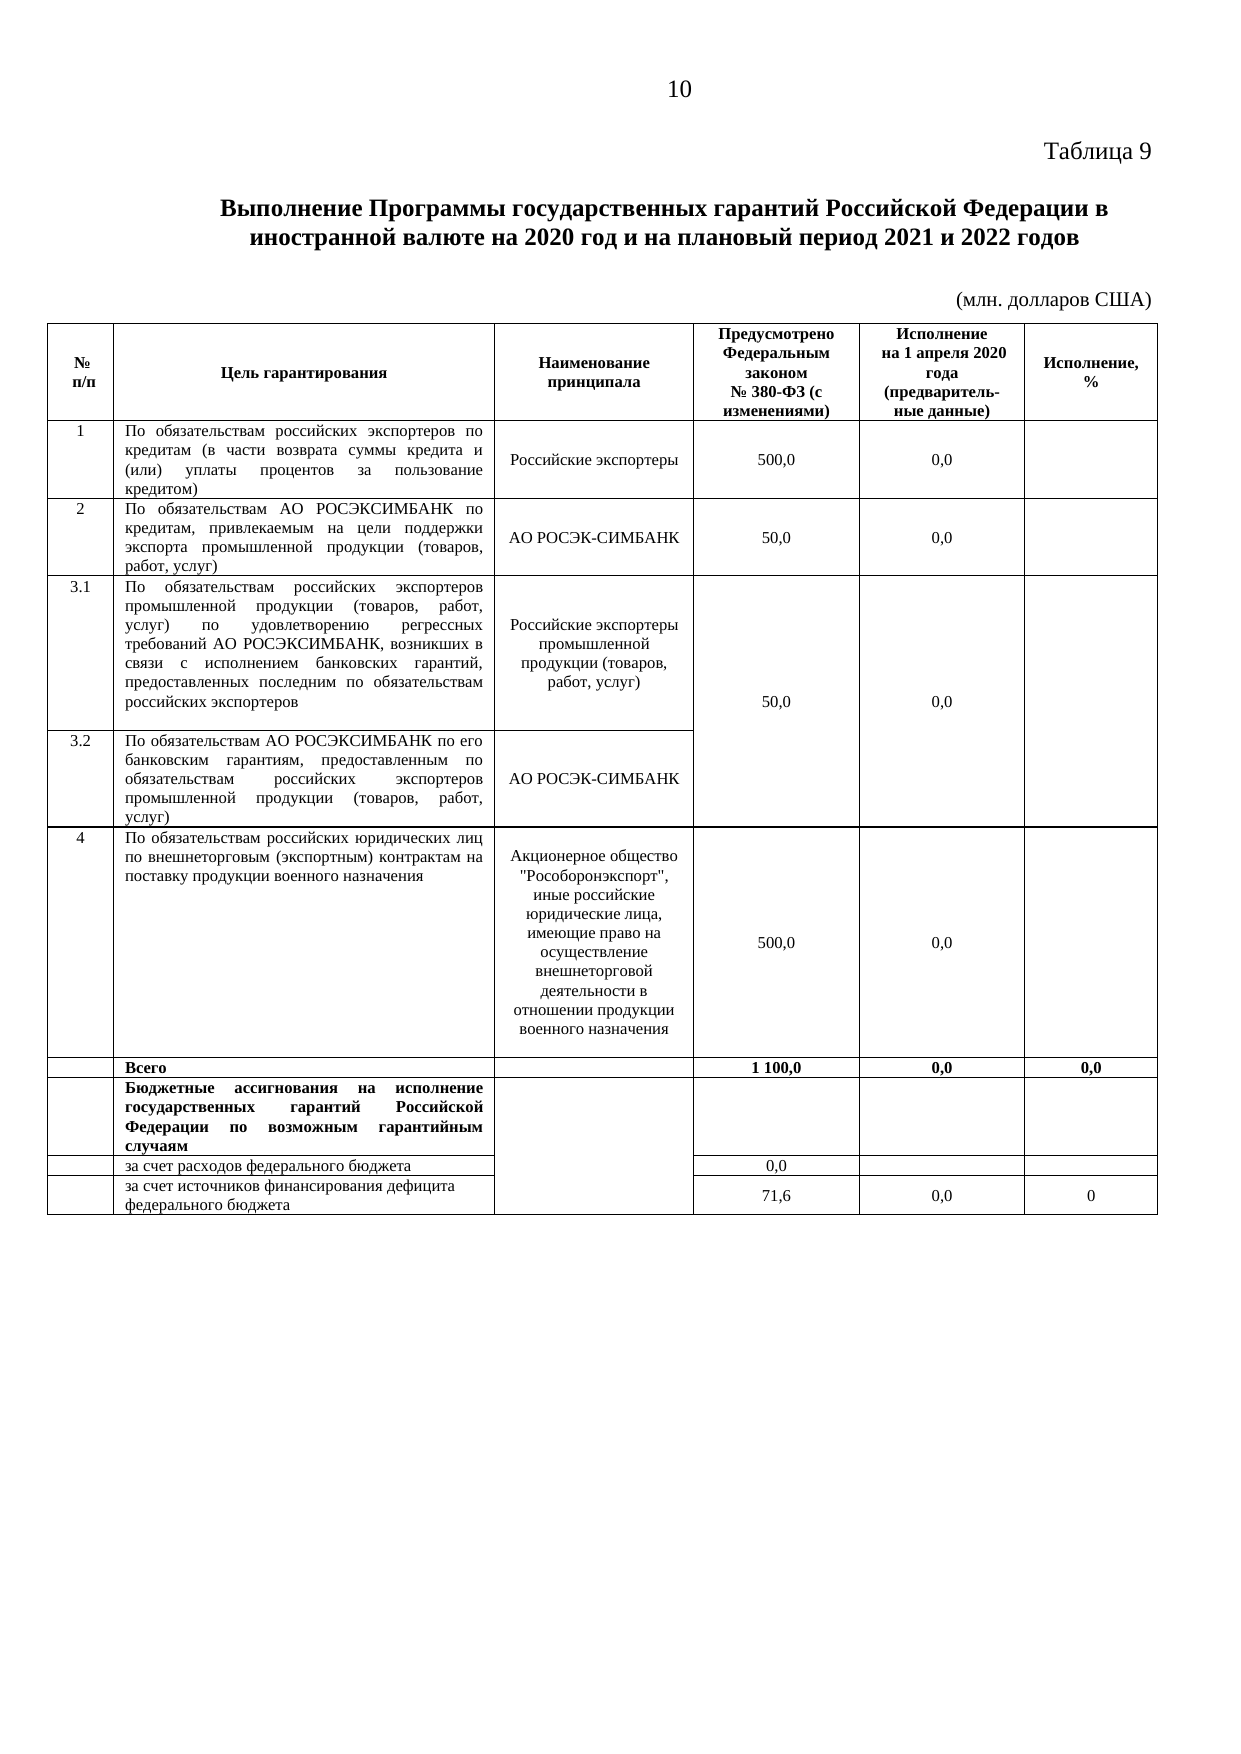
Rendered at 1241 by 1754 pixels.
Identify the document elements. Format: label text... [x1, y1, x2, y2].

table_cell [48, 1078, 113, 1155]
table_cell [1025, 499, 1157, 575]
table_cell [860, 1078, 1024, 1155]
table_cell 3.1 [48, 576, 113, 729]
table_cell [694, 1078, 859, 1155]
table_cell 1 [48, 421, 113, 498]
table_cell [1025, 1156, 1157, 1175]
table_cell Российские экспортеры промышленной продукции (товаров, работ, услуг) [495, 576, 693, 729]
table_cell [495, 1058, 693, 1077]
table_cell [1025, 576, 1157, 826]
table_cell 0,0 [860, 828, 1024, 1057]
table_header Исполнение на 1 апреля 2020 года (предваритель-ные данные) [860, 324, 1024, 420]
table_header № п/п [48, 324, 113, 420]
table_cell 0,0 [860, 421, 1024, 498]
table_cell 0,0 [860, 1176, 1024, 1214]
table_header Цель гарантирования [114, 324, 494, 420]
table_cell По обязательствам АО РОСЭКСИМБАНК по его банковским гарантиям, предоставленным по обязательствам российских экспортеров промышленной продукции (товаров, работ, услуг) [114, 731, 494, 826]
text (млн. долларов США) [207, 287, 1152, 311]
table_cell АО РОСЭК-СИМБАНК [495, 731, 693, 826]
table_cell 0,0 [694, 1156, 859, 1175]
table_cell [1025, 828, 1157, 1057]
table_cell [860, 1156, 1024, 1175]
table_cell 4 [48, 828, 113, 1057]
table_cell 1 100,0 [694, 1058, 859, 1077]
table_cell за счет источников финансирования дефицита федерального бюджета [114, 1176, 494, 1214]
table_header Исполнение, % [1025, 324, 1157, 420]
table_cell [48, 1176, 113, 1214]
table_cell 3.2 [48, 731, 113, 826]
table_cell [48, 1156, 113, 1175]
table_cell [1025, 1078, 1157, 1155]
table_cell Российские экспортеры [495, 421, 693, 498]
table_cell за счет расходов федерального бюджета [114, 1156, 494, 1175]
table_cell 500,0 [694, 421, 859, 498]
table_cell 2 [48, 499, 113, 575]
table_cell Акционерное общество "Рособоронэкспорт", иные российские юридические лица, имеющие право на осуществление внешнеторговой деятельности в отношении продукции военного назначения [495, 828, 693, 1057]
table_cell [1025, 421, 1157, 498]
table_cell 0 [1025, 1176, 1157, 1214]
table_cell По обязательствам российских юридических лиц по внешнеторговым (экспортным) контрактам на поставку продукции военного назначения [114, 828, 494, 1057]
table_cell 0,0 [860, 499, 1024, 575]
table_cell [48, 1058, 113, 1077]
list Выполнение Программы государственных гарантий Российской Федерации в иностранной валюте на 2020 год и на плановый период 2021 и 2022 годов [177, 193, 1152, 251]
table_cell 50,0 [694, 499, 859, 575]
text Таблица 9 [177, 136, 1152, 165]
table_cell 500,0 [694, 828, 859, 1057]
table_cell Бюджетные ассигнования на исполнение государственных гарантий Российской Федерации по возможным гарантийным случаям [114, 1078, 494, 1155]
table_cell 0,0 [1025, 1058, 1157, 1077]
table_header Предусмотрено Федеральным законом № 380-ФЗ (с изменениями) [694, 324, 859, 420]
table_cell [495, 1078, 693, 1214]
table_cell 50,0 [694, 576, 859, 826]
table_cell По обязательствам АО РОСЭКСИМБАНК по кредитам, привлекаемым на цели поддержки экспорта промышленной продукции (товаров, работ, услуг) [114, 499, 494, 575]
table_cell По обязательствам российских экспортеров по кредитам (в части возврата суммы кредита и (или) уплаты процентов за пользование кредитом) [114, 421, 494, 498]
table_cell По обязательствам российских экспортеров промышленной продукции (товаров, работ, услуг) по удовлетворению регрессных требований АО РОСЭКСИМБАНК, возникших в связи с исполнением банковских гарантий, предоставленных последним по обязательствам российских экспортеров [114, 576, 494, 729]
table_cell 71,6 [694, 1176, 859, 1214]
table_cell АО РОСЭК-СИМБАНК [495, 499, 693, 575]
table_cell 0,0 [860, 1058, 1024, 1077]
table_header Наименование принципала [495, 324, 693, 420]
table_cell 0,0 [860, 576, 1024, 826]
table_cell Всего [114, 1058, 494, 1077]
